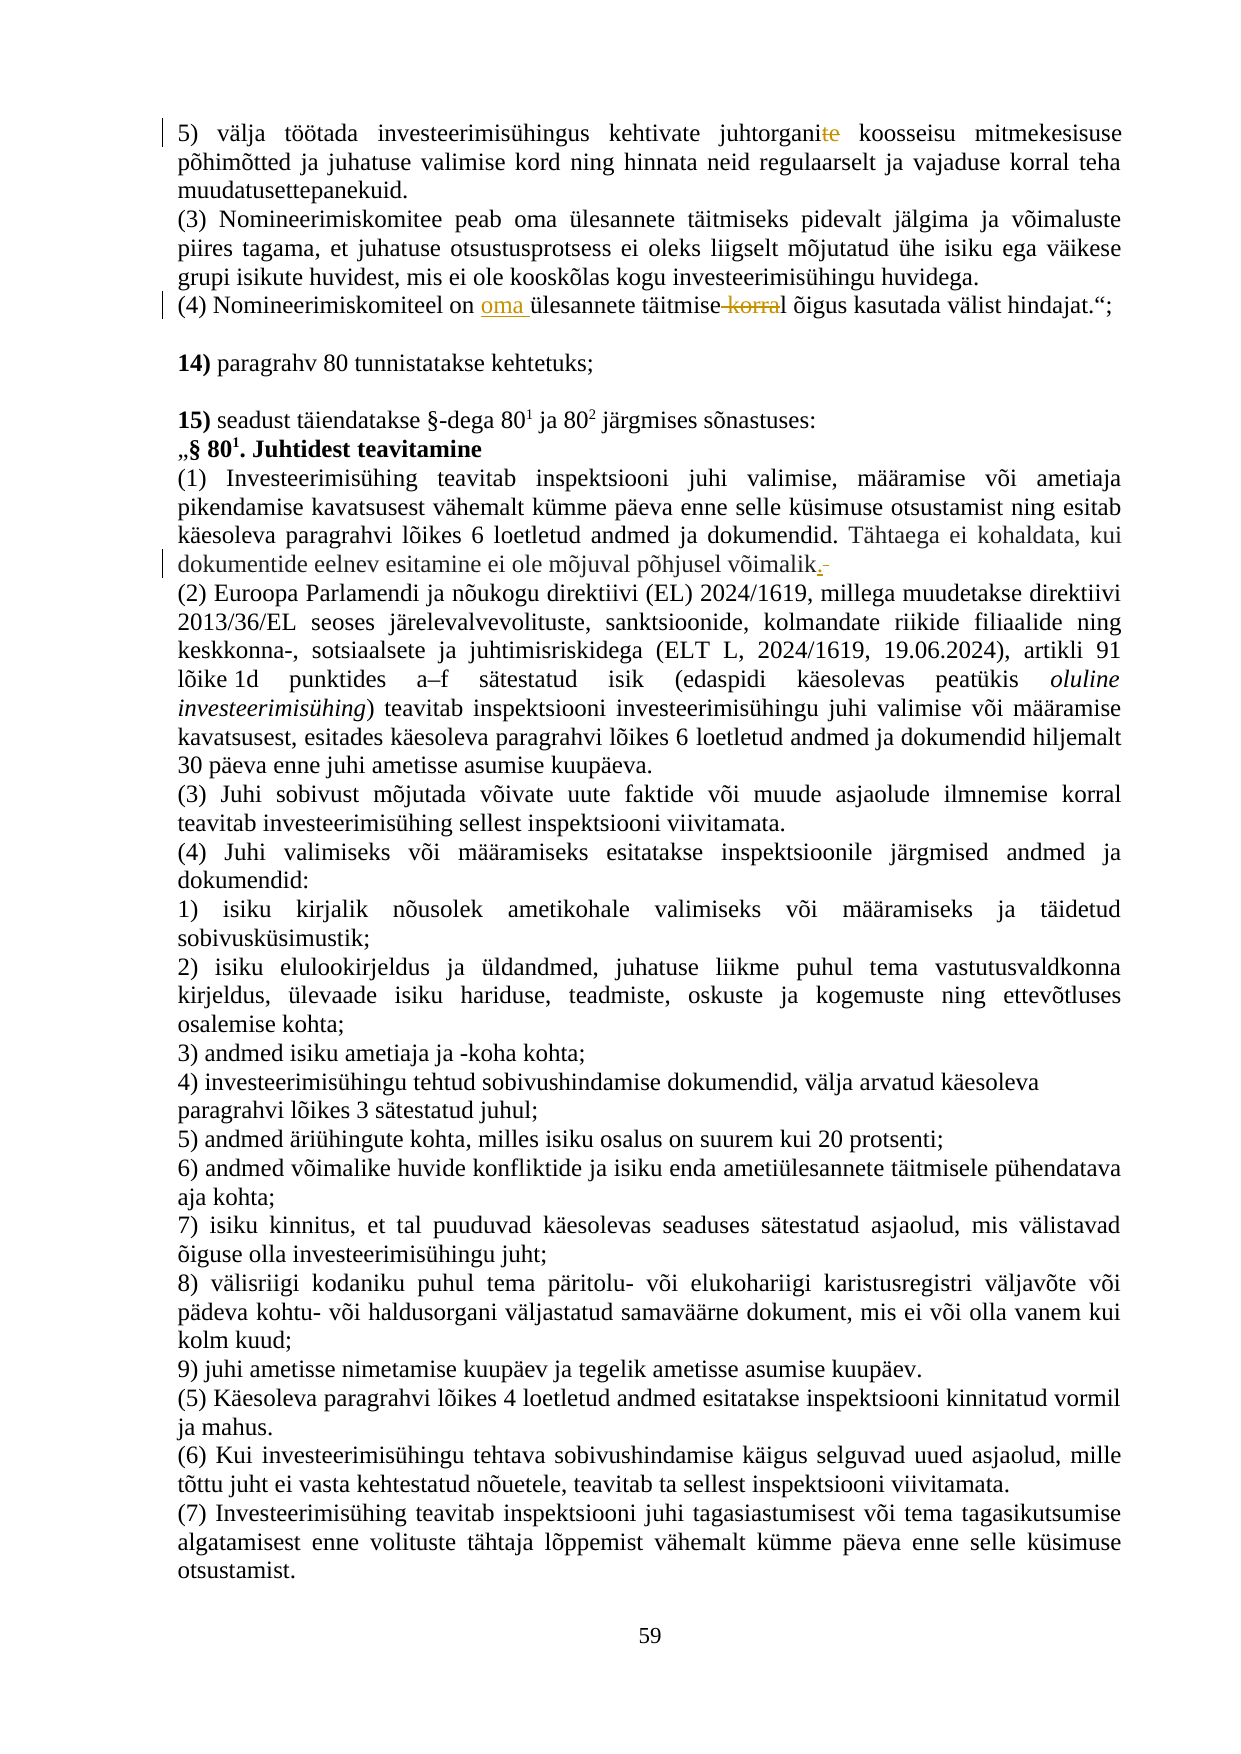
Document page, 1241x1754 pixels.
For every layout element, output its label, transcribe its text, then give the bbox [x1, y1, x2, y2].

text (5) Käesoleva paragrahvi lõikes 4 loetletud andmed esitatakse inspektsiooni kinnitatud vormil ja mahus. [177, 1383, 1122, 1441]
text 9) juhi ametisse nimetamise kuupäev ja tegelik ametisse asumise kuupäev. [177, 1354, 1122, 1383]
text 7) isiku kinnitus, et tal puuduvad käesolevas seaduses sätestatud asjaolud, mis välistavad õiguse olla investeerimisühingu juht; [177, 1211, 1122, 1268]
text 5) andmed äriühingute kohta, milles isiku osalus on suurem kui 20 protsenti; [177, 1124, 1122, 1153]
text „§ 801. Juhtidest teavitamine [177, 434, 1122, 463]
text (7) Investeerimisühing teavitab inspektsiooni juhi tagasiastumisest või tema tagasikutsumise algatamisest enne volituste tähtaja lõppemist vähemalt kümme päeva enne selle küsimuse otsustamist. [177, 1498, 1122, 1584]
text (2) Euroopa Parlamendi ja nõukogu direktiivi (EL) 2024/1619, millega muudetakse direktiivi 2013/36/EL seoses järelevalvevolituste, sanktsioonide, kolmandate riikide filiaalide ning keskkonna-, sotsiaalsete ja juhtimisriskidega (ELT L, 2024/1619, 19.06.2024), artikli 91 lõike 1d punktides a–f sätestatud isik (edaspidi käesolevas peatükis oluline investeerimisühing) teavitab inspektsiooni investeerimisühingu juhi valimise või määramise kavatsusest, esitades käesoleva paragrahvi lõikes 6 loetletud andmed ja dokumendid hiljemalt 30 päeva enne juhi ametisse asumise kuupäeva. [177, 578, 1122, 779]
text (1) Investeerimisühing teavitab inspektsiooni juhi valimise, määramise või ametiaja pikendamise kavatsusest vähemalt kümme päeva enne selle küsimuse otsustamist ning esitab käesoleva paragrahvi lõikes 6 loetletud andmed ja dokumendid. Tähtaega ei kohaldata, kui dokumentide eelnev esitamine ei ole mõjuval põhjusel võimalik [177, 463, 1122, 578]
text (3) Juhi sobivust mõjutada võivate uute faktide või muude asjaolude ilmnemise korral teavitab investeerimisühing sellest inspektsiooni viivitamata. [177, 779, 1122, 837]
text 3) andmed isiku ametiaja ja -koha kohta; [177, 1038, 1122, 1067]
text 15) seadust täiendatakse §-dega 801 ja 802 järgmises sõnastuses: [177, 406, 1122, 434]
text (4) Juhi valimiseks või määramiseks esitatakse inspektsioonile järgmised andmed ja dokumendid: [177, 837, 1122, 894]
text 2) isiku elulookirjeldus ja üldandmed, juhatuse liikme puhul tema vastutusvaldkonna kirjeldus, ülevaade isiku hariduse, teadmiste, oskuste ja kogemuste ning ettevõtluses osalemise kohta; [177, 952, 1122, 1038]
text 6) andmed võimalike huvide konfliktide ja isiku enda ametiülesannete täitmisele pühendatava aja kohta; [177, 1153, 1122, 1211]
text (3) Nomineerimiskomitee peab oma ülesannete täitmiseks pidevalt jälgima ja võimaluste piires tagama, et juhatuse otsustusprotsess ei oleks liigselt mõjutatud ühe isiku ega väikese grupi isikute huvidest, mis ei ole kooskõlas kogu investeerimisühingu huvidega. [177, 204, 1122, 291]
text 5) välja töötada investeerimisühingus kehtivate juhtorgani koosseisu mitmekesisuse põhimõtted ja juhatuse valimise kord ning hinnata neid regulaarselt ja vajaduse korral teha muudatusettepanekuid. [177, 118, 1122, 204]
text (4) Nomineerimiskomiteel on ülesannete täitmisel õigus kasutada välist hindajat.“; [177, 291, 1122, 319]
text 1) isiku kirjalik nõusolek ametikohale valimiseks või määramiseks ja täidetud sobivusküsimustik; [177, 894, 1122, 952]
text 14) paragrahv 80 tunnistatakse kehtetuks; [177, 348, 1122, 377]
text (6) Kui investeerimisühingu tehtava sobivushindamise käigus selguvad uued asjaolud, mille tõttu juht ei vasta kehtestatud nõuetele, teavitab ta sellest inspektsiooni viivitamata. [177, 1441, 1122, 1498]
text 8) välisriigi kodaniku puhul tema päritolu- või elukohariigi karistusregistri väljavõte või pädeva kohtu- või haldusorgani väljastatud samaväärne dokument, mis ei või olla vanem kui kolm kuud; [177, 1268, 1122, 1354]
text 4) investeerimisühingu tehtud sobivushindamise dokumendid, välja arvatud käesoleva paragrahvi lõikes 3 sätestatud juhul; [177, 1067, 1122, 1124]
